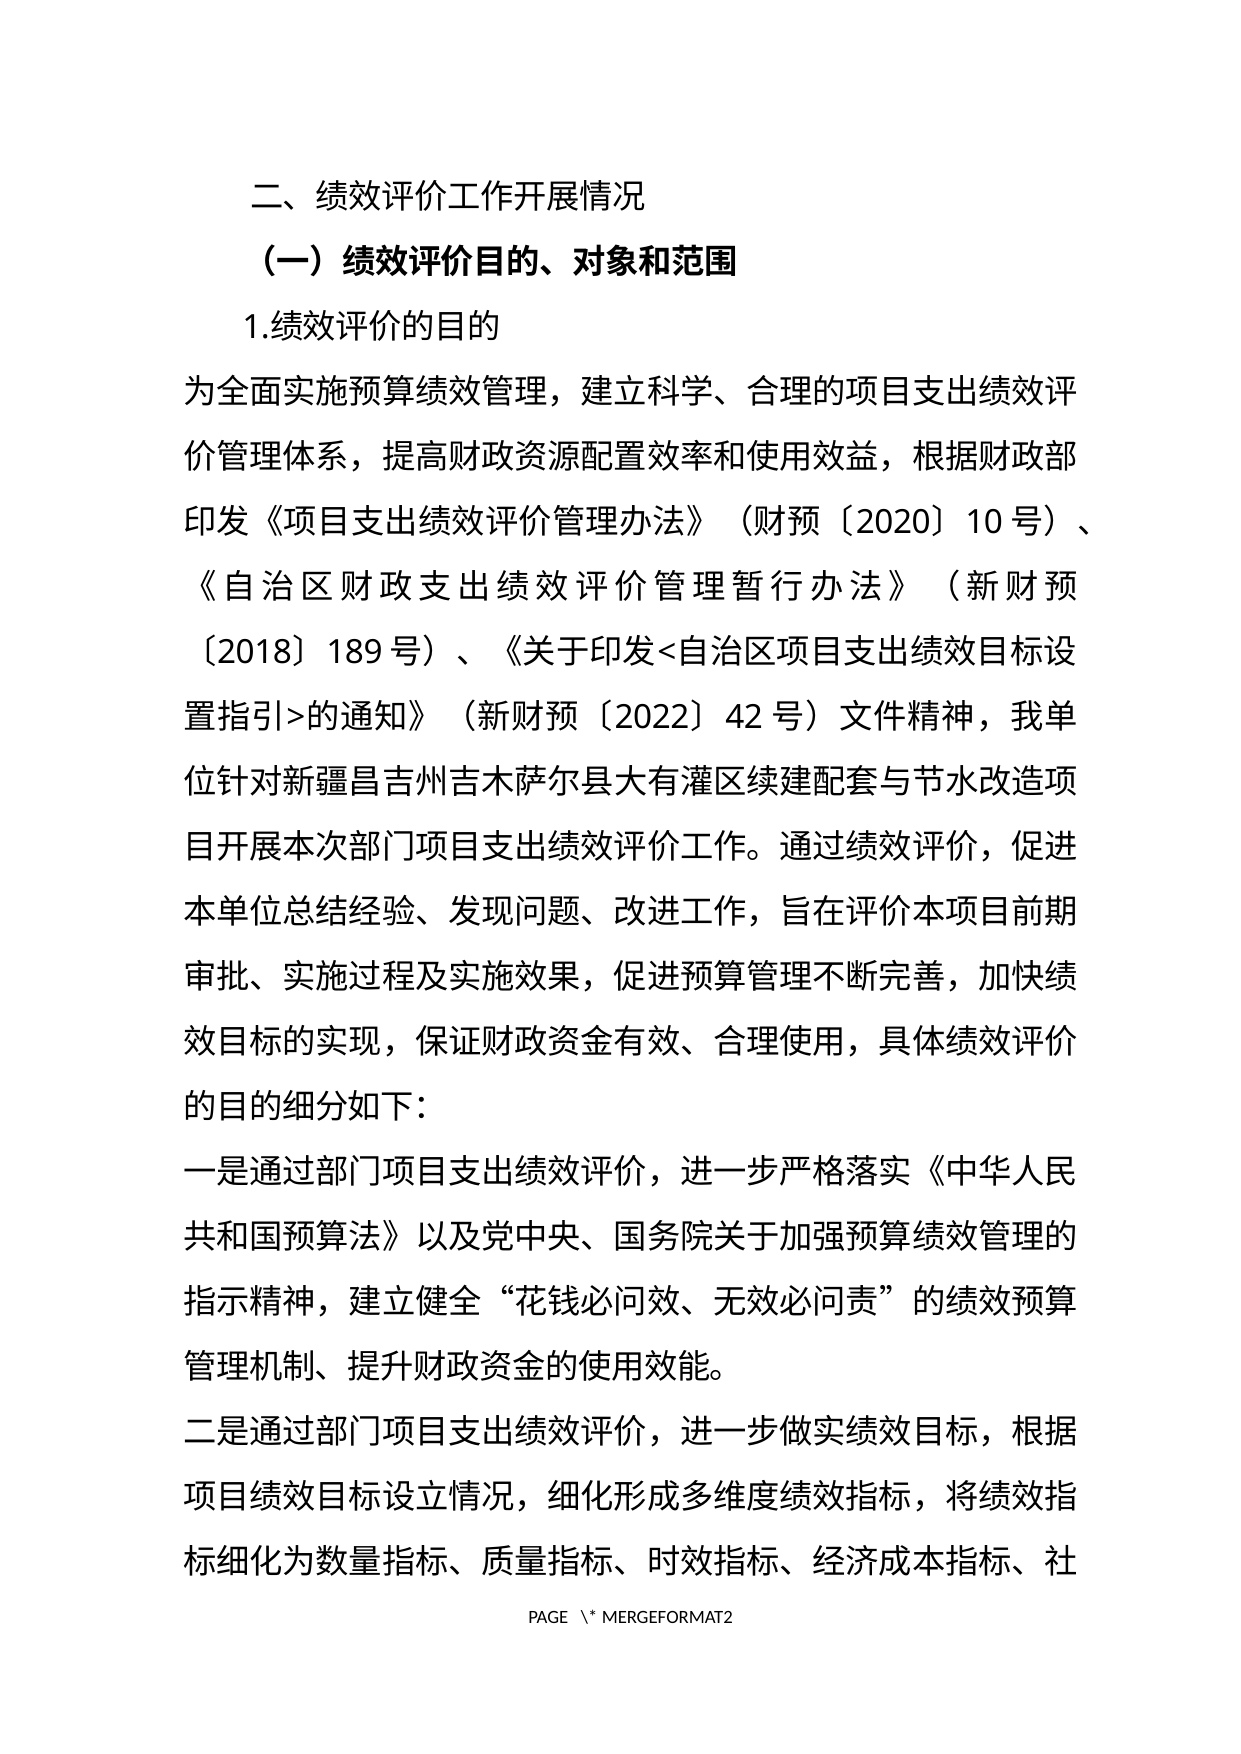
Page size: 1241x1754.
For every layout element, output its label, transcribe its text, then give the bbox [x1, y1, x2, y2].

text （一）绩效评价目的、对象和范围 [183, 227, 1078, 292]
text 二、绩效评价工作开展情况 [183, 162, 1078, 227]
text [183, 292, 1078, 1592]
